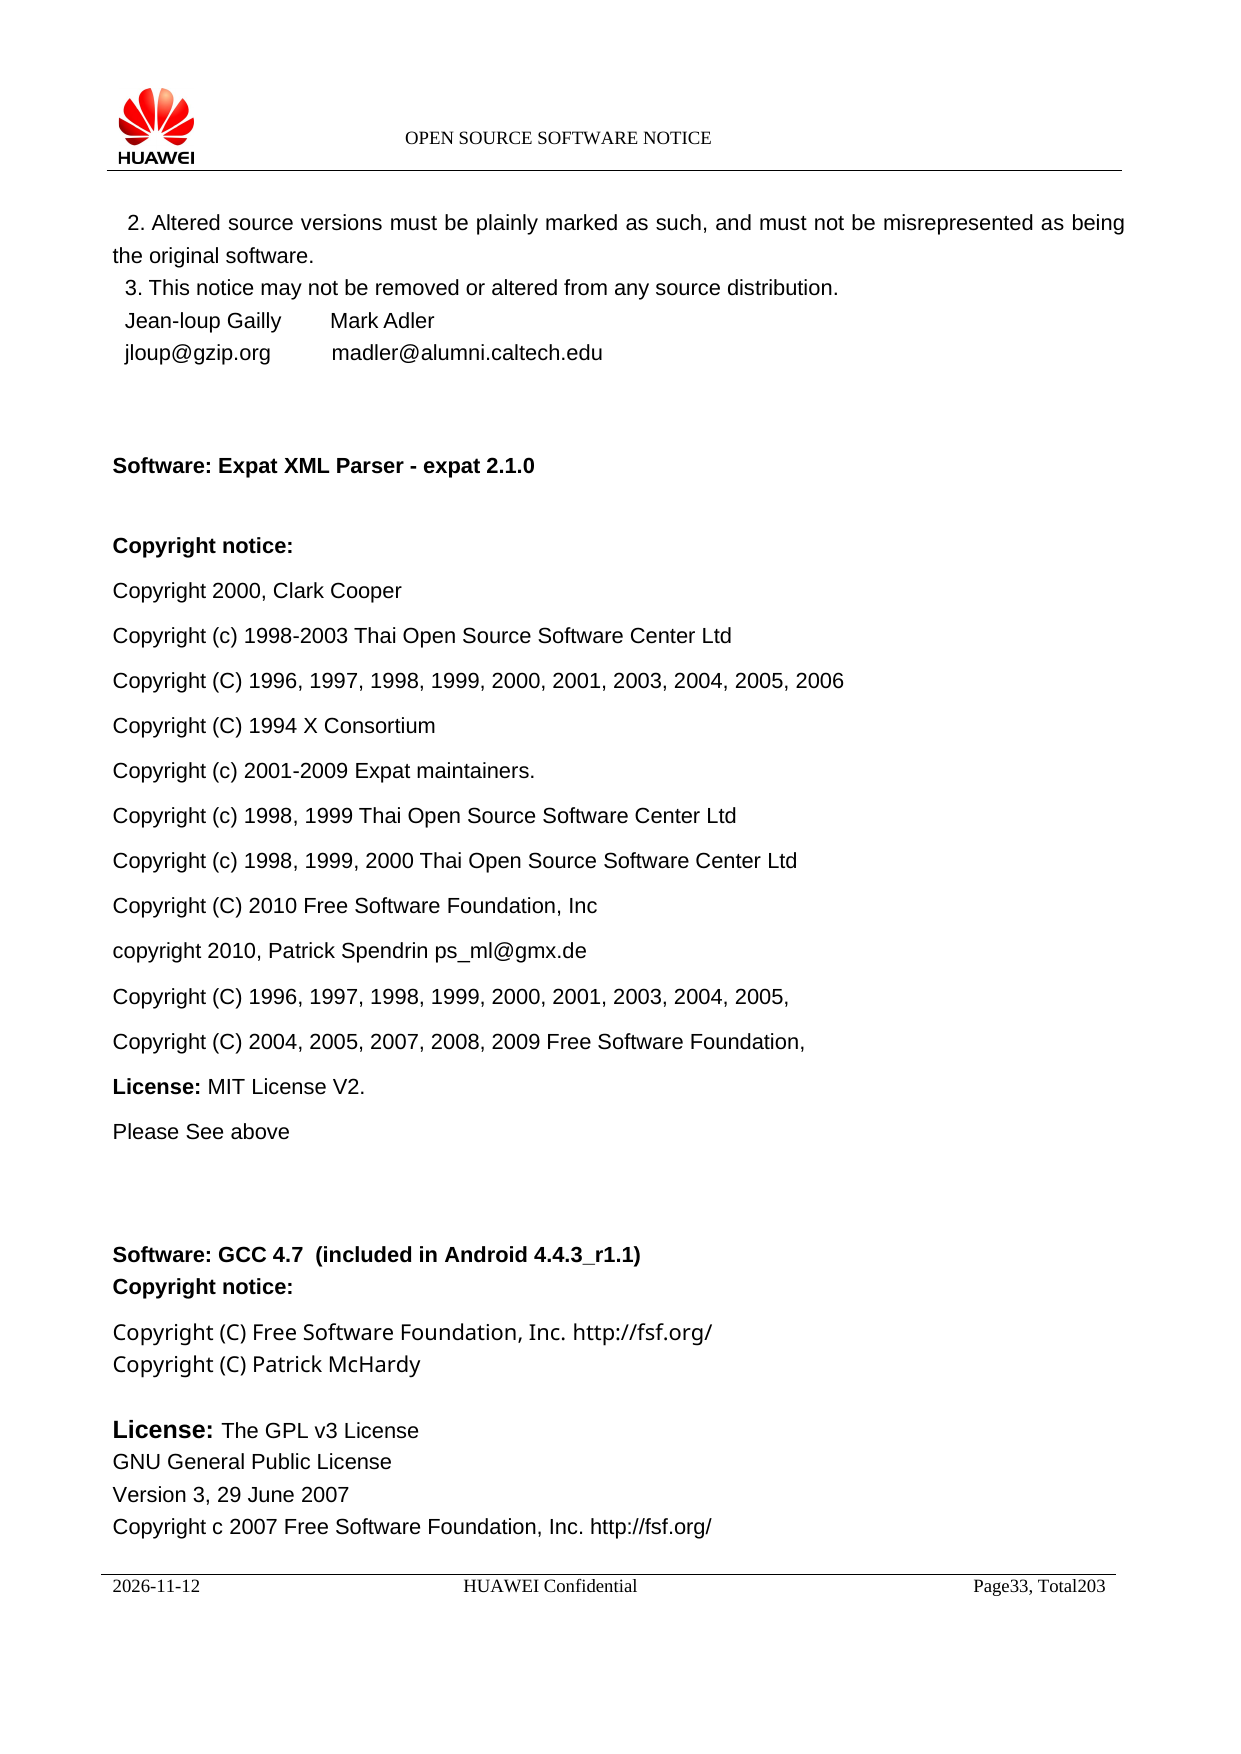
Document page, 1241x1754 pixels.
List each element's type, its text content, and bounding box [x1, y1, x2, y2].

text Copyright (c) 1998, 1999 Thai Open Source Software Center Ltd [112, 799, 1128, 832]
title Software: GCC 4.7 (included in Android 4.4.3_r1.1) [112, 1238, 1128, 1270]
text Copyright (C) 2010 Free Software Foundation, Inc [112, 890, 1128, 922]
text Jean-loup Gailly Mark Adler [112, 304, 1128, 336]
text Copyright (C) Patrick McHardy [112, 1348, 1128, 1381]
text Copyright (C) 1994 X Consortium [112, 709, 1128, 742]
text License: The GPL v3 License [112, 1413, 1128, 1446]
text Copyright (C) 2004, 2005, 2007, 2008, 2009 Free Software Foundation, [112, 1025, 1128, 1057]
text GNU General Public License [112, 1446, 1128, 1478]
text Copyright (c) 2001-2009 Expat maintainers. [112, 754, 1128, 787]
text 2. Altered source versions must be plainly marked as such, and must not be misrepresented as being the original software. [112, 206, 1128, 271]
text Copyright (c) 1998-2003 Thai Open Source Software Center Ltd [112, 619, 1128, 652]
text jloup@gzip.org madler@alumni.caltech.edu [112, 336, 1128, 369]
text Copyright (C) Free Software Foundation, Inc. http://fsf.org/ [112, 1316, 1128, 1348]
text Copyright (C) 1996, 1997, 1998, 1999, 2000, 2001, 2003, 2004, 2005, [112, 980, 1128, 1012]
text Copyright notice: [112, 1270, 1128, 1303]
text Copyright (c) 1998, 1999, 2000 Thai Open Source Software Center Ltd [112, 844, 1128, 877]
text Version 3, 29 June 2007 [112, 1478, 1128, 1511]
text Copyright notice: [112, 529, 1128, 561]
text Copyright (C) 1996, 1997, 1998, 1999, 2000, 2001, 2003, 2004, 2005, 2006 [112, 664, 1128, 697]
text Software: Expat XML Parser - expat 2.1.0 [112, 449, 1128, 482]
text copyright 2010, Patrick Spendrin ps_ml@gmx.de [112, 935, 1128, 967]
text Copyright 2000, Clark Cooper [112, 574, 1128, 606]
text License: MIT License V2. [112, 1070, 1128, 1103]
text 3. This notice may not be removed or altered from any source distribution. [112, 271, 1128, 304]
text Please See above [112, 1115, 1128, 1148]
picture [118, 88, 194, 164]
text Copyright c 2007 Free Software Foundation, Inc. http://fsf.org/ [112, 1511, 1128, 1543]
